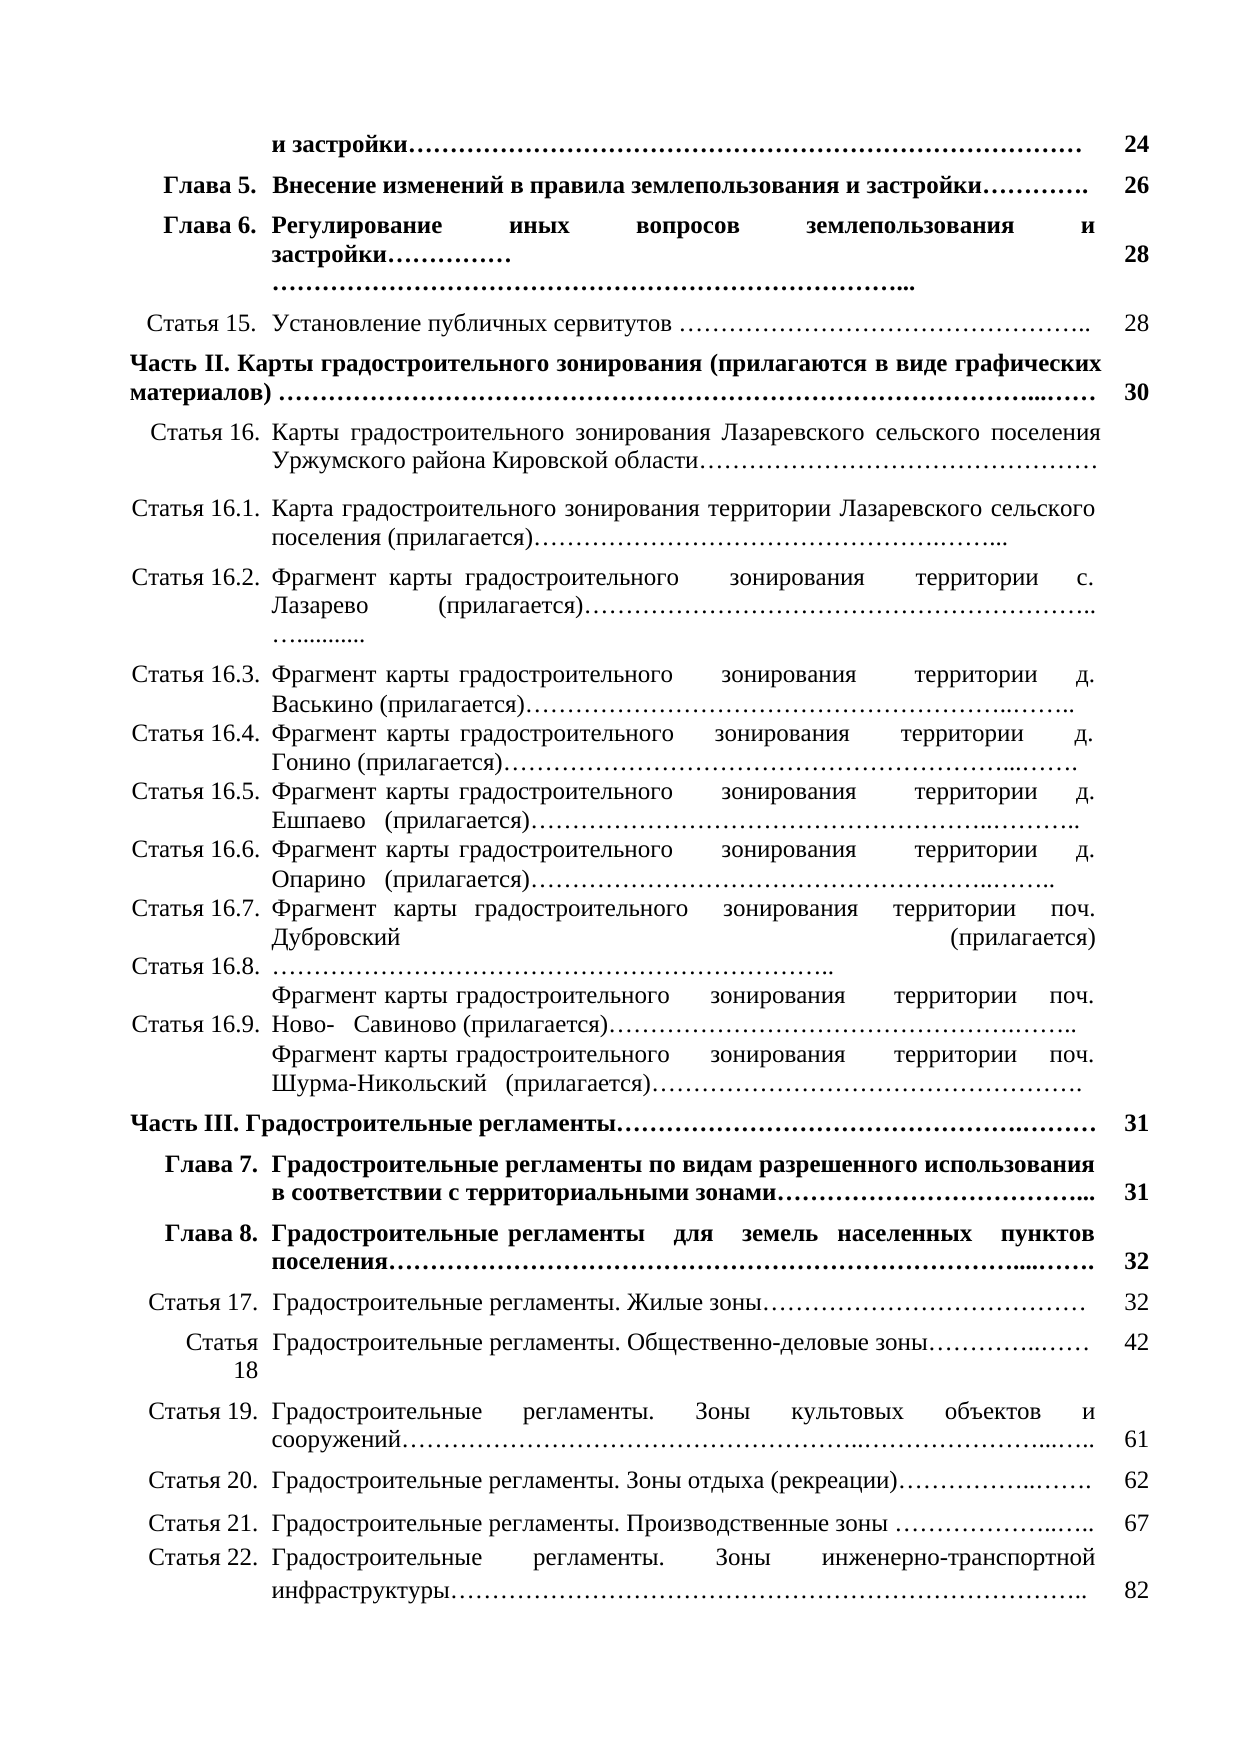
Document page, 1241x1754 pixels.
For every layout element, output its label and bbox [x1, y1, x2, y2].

table_header [118, 118, 1167, 1616]
